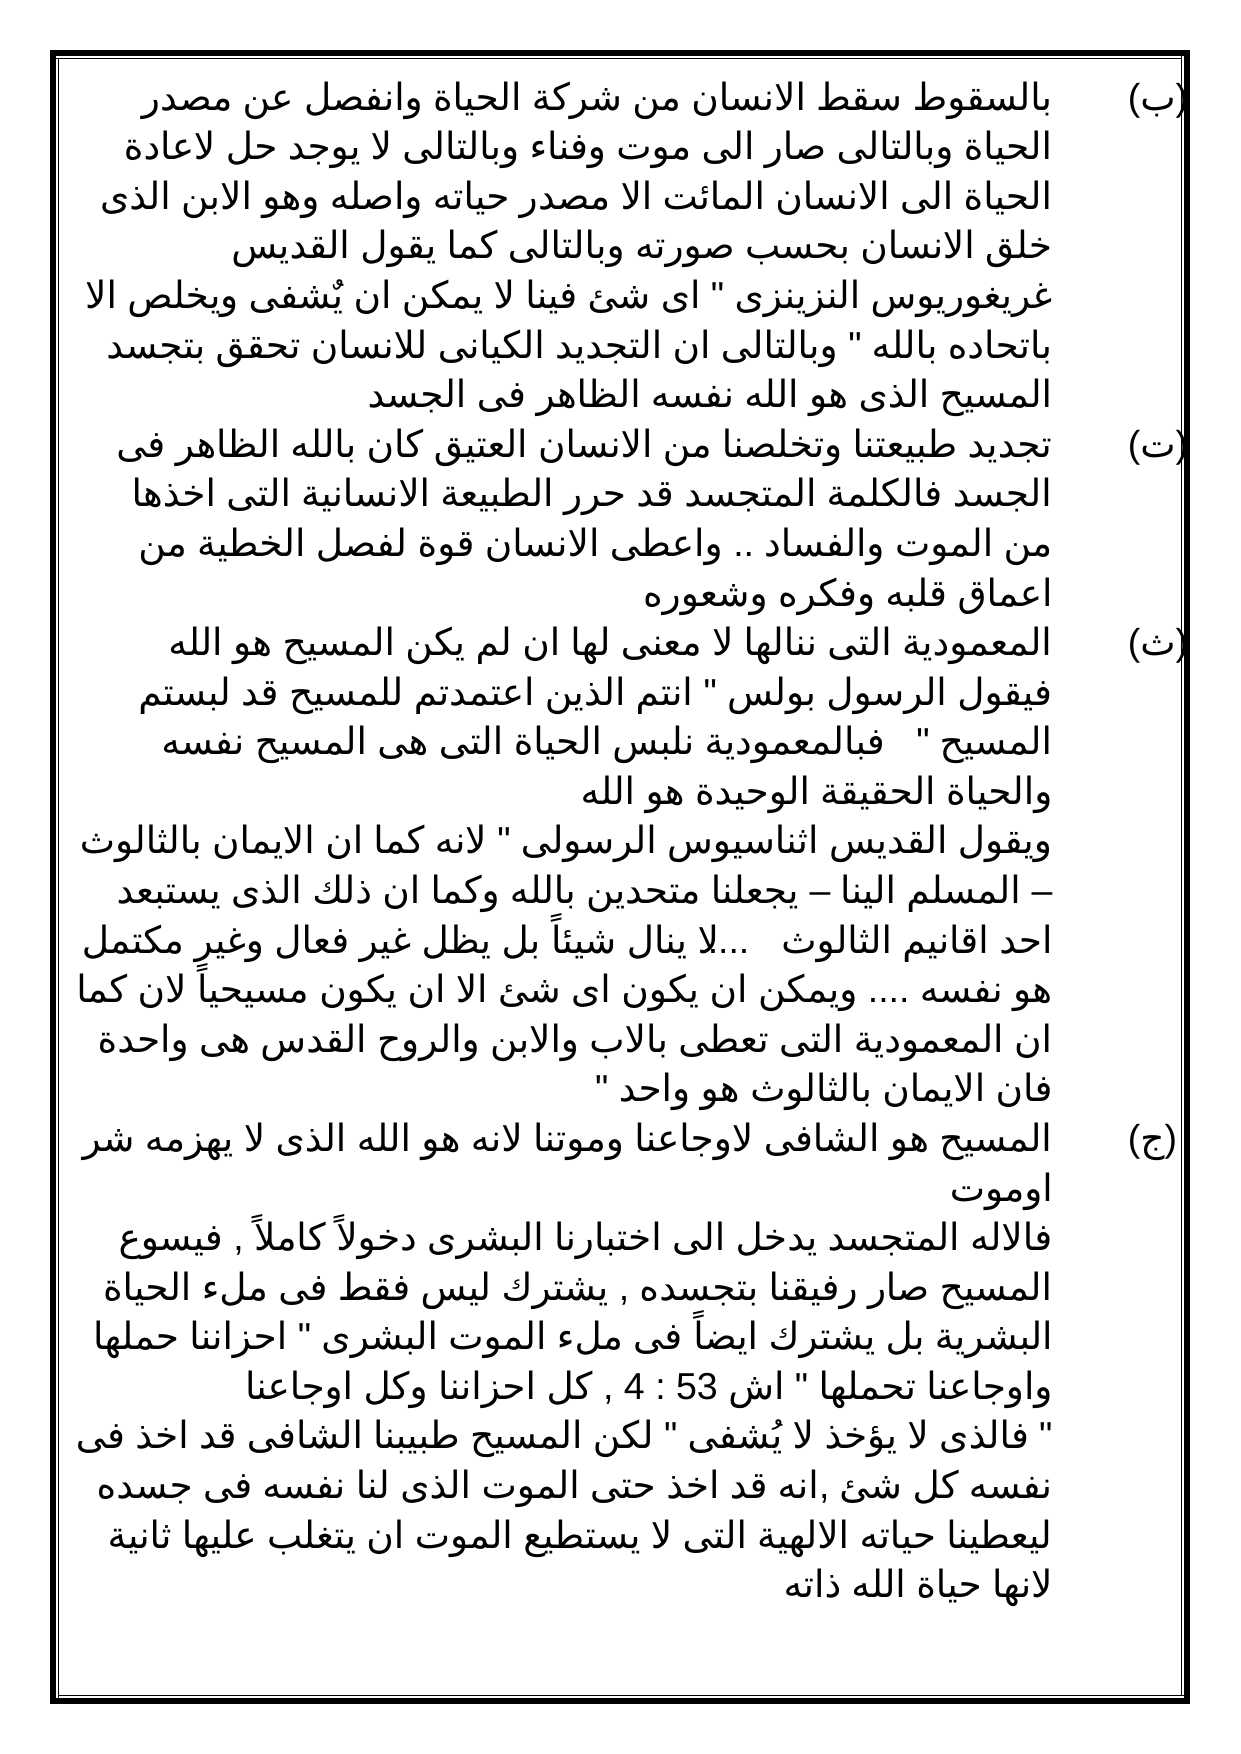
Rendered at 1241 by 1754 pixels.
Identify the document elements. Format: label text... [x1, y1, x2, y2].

list تجديد طبيعتنا وتخلصنا من الانسان العتيق كان بالله الظاهر فى الجسد فالكلمة المتجسد قد حرر الطبيعة الانسانية التى اخذها من الموت والفساد .. واعطى الانسان قوة لفصل الخطية من اعماق قلبه وفكره وشعوره [75, 422, 1128, 614]
list بالسقوط سقط الانسان من شركة الحياة وانفصل عن مصدر الحياة وبالتالى صار الى موت وفناء وبالتالى لا يوجد حل لاعادة الحياة الى الانسان المائت الا مصدر حياته واصله وهو الابن الذى خلق الانسان بحسب صورته وبالتالى كما يقول القديس غريغوريوس النزينزى " اى شئ فينا لا يمكن ان يٌشفى ويخلص الا باتحاده بالله " وبالتالى ان التجديد الكيانى للانسان تحقق بتجسد المسيح الذى هو الله نفسه الظاهر فى الجسد [75, 75, 1128, 416]
list المسيح هو الشافى لاوجاعنا وموتنا لانه هو الله الذى لا يهزمه شر اوموت فالاله المتجسد يدخل الى اختبارنا البشرى دخولاً كاملاً , فيسوع المسيح صار رفيقنا بتجسده , يشترك ليس فقط فى ملء الحياة البشرية بل يشترك ايضاً فى ملء الموت البشرى " احزاننا حملها واوجاعنا تحملها " اش 53 : 4 , كل احزاننا وكل اوجاعنا " فالذى لا يؤخذ لا يُشفى " لكن المسيح طبيبنا الشافى قد اخذ فى نفسه كل شئ ,انه قد اخذ حتى الموت الذى لنا نفسه فى جسده ليعطينا حياته الالهية التى لا يستطيع الموت ان يتغلب عليها ثانية لانها حياة الله ذاته [75, 1116, 1128, 1606]
list المعمودية التى ننالها لا معنى لها ان لم يكن المسيح هو الله فيقول الرسول بولس " انتم الذين اعتمدتم للمسيح قد لبستم المسيح " فبالمعمودية نلبس الحياة التى هى المسيح نفسه والحياة الحقيقة الوحيدة هو الله ويقول القديس اثناسيوس الرسولى " لانه كما ان الايمان بالثالوث – المسلم الينا – يجعلنا متحدين بالله وكما ان ذلك الذى يستبعد احد اقانيم الثالوث .... لا ينال شيئاً بل يظل غير فعال وغير مكتمل هو نفسه .... ويمكن ان يكون اى شئ الا ان يكون مسيحياً لان كما ان المعمودية التى تعطى بالاب والابن والروح القدس هى واحدة فان الايمان بالثالوث هو واحد " [75, 620, 1128, 1110]
